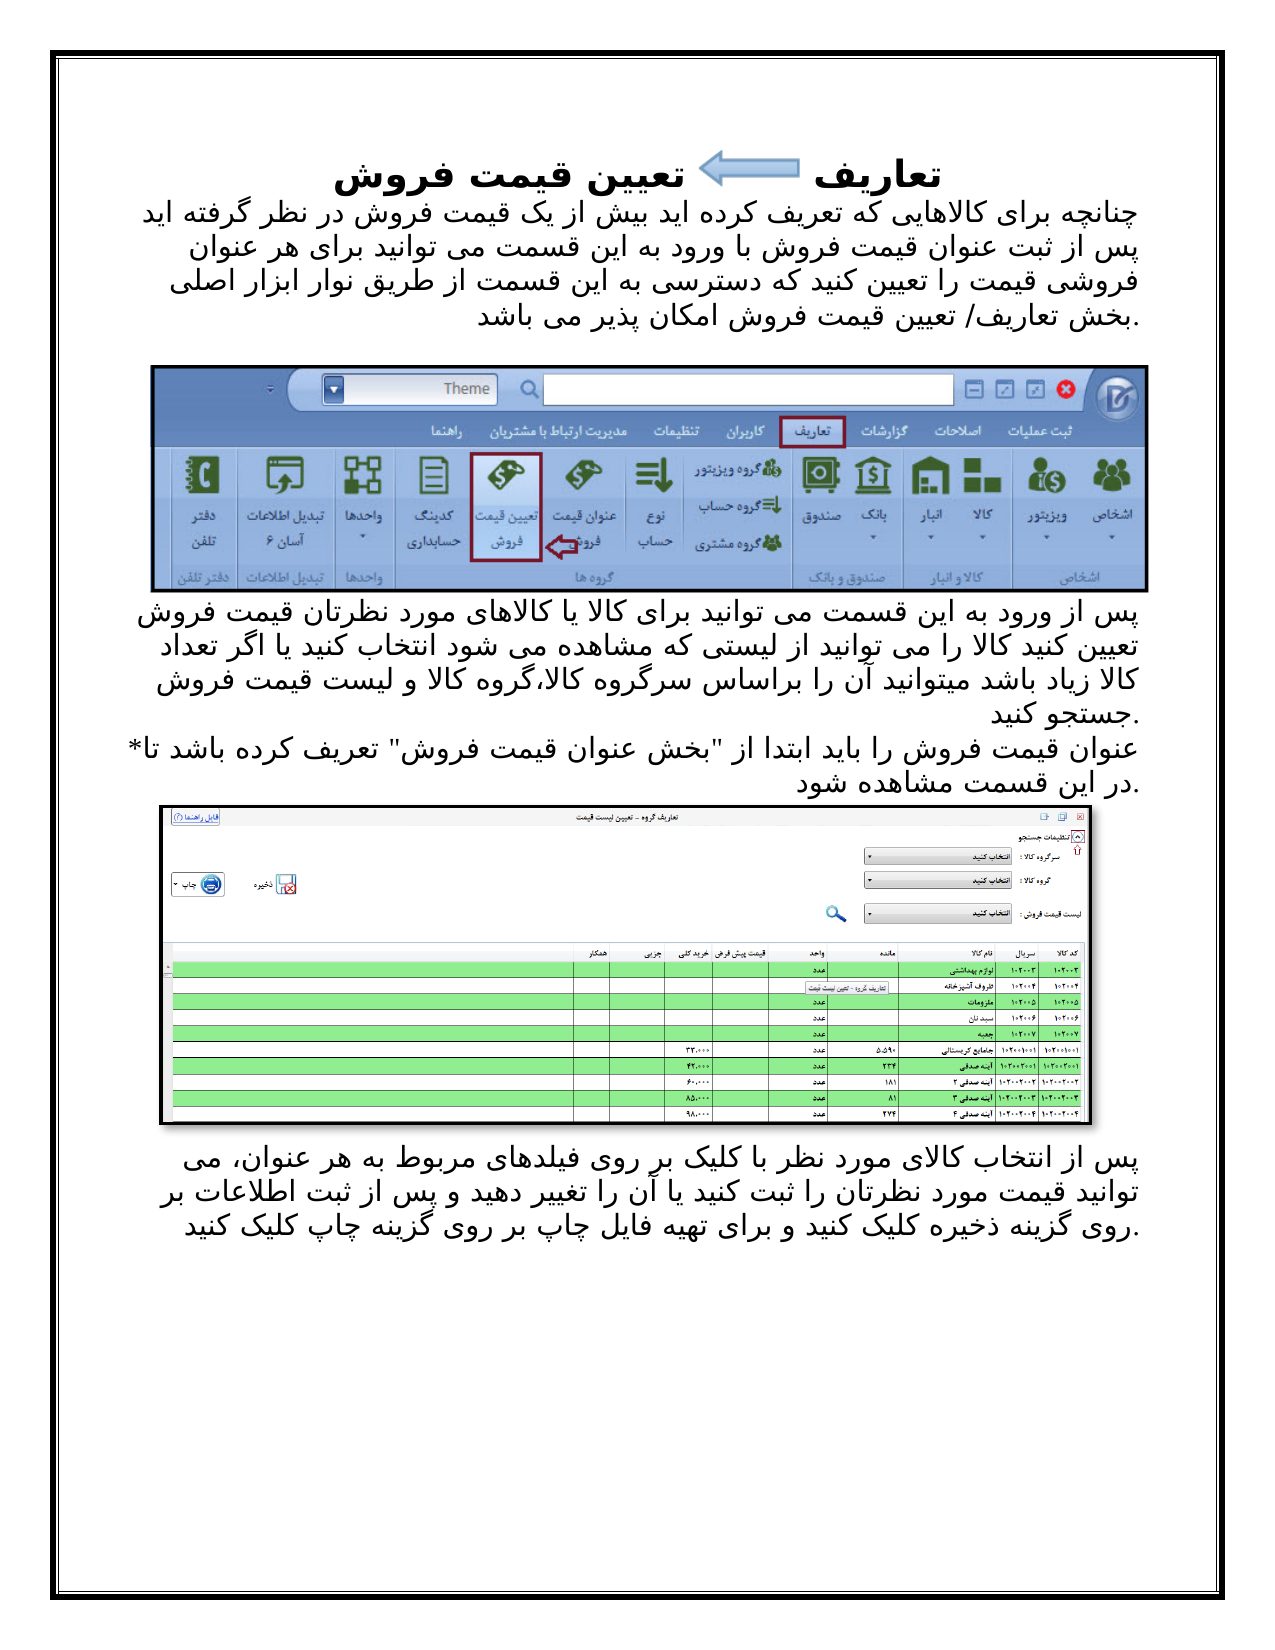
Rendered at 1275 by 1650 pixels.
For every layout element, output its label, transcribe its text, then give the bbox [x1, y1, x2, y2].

text چنانچه برای کالاهایی که تعریف کرده اید بیش از یک قیمت فروش در نظر گرفته اید پس از ثبت عنوان قیمت فروش با ورود به این قسمت می توانید برای هر عنوان فروشی قیمت را تعیین کنید که دسترسی به این قسمت از طریق نوار ابزار اصلی بخش تعاریف/ تعیین قیمت فروش امکان پذیر می باشد. [120, 196, 1139, 332]
text تعاریف تعیین قیمت فروش [150, 150, 1124, 196]
text پس از انتخاب کالای مورد نظر با کلیک بر روی فیلدهای مربوط به هر عنوان، می توانید قیمت مورد نظرتان را ثبت کنید یا آن را تغییر دهید و پس از ثبت اطلاعات بر روی گزینه ذخیره کلیک کنید و برای تهیه فایل چاپ بر روی گزینه چاپ کلیک کنید. [120, 1140, 1139, 1242]
picture [150, 365, 1152, 595]
picture [698, 150, 800, 187]
text پس از ورود به این قسمت می توانید برای کالا یا کالاهای مورد نظرتان قیمت فروش تعیین کنید کالا را می توانید از لیستی که مشاهده می شود انتخاب کنید یا اگر تعداد کالا زیاد باشد میتوانید آن را براساس سرگروه کالا،گروه کالا و لیست قیمت فروش جستجو کنید. [120, 595, 1139, 731]
text *عنوان قیمت فروش را باید ابتدا از "بخش عنوان قیمت فروش" تعریف کرده باشد تا در این قسمت مشاهده شود. [120, 731, 1139, 799]
picture [163, 808, 1089, 1122]
